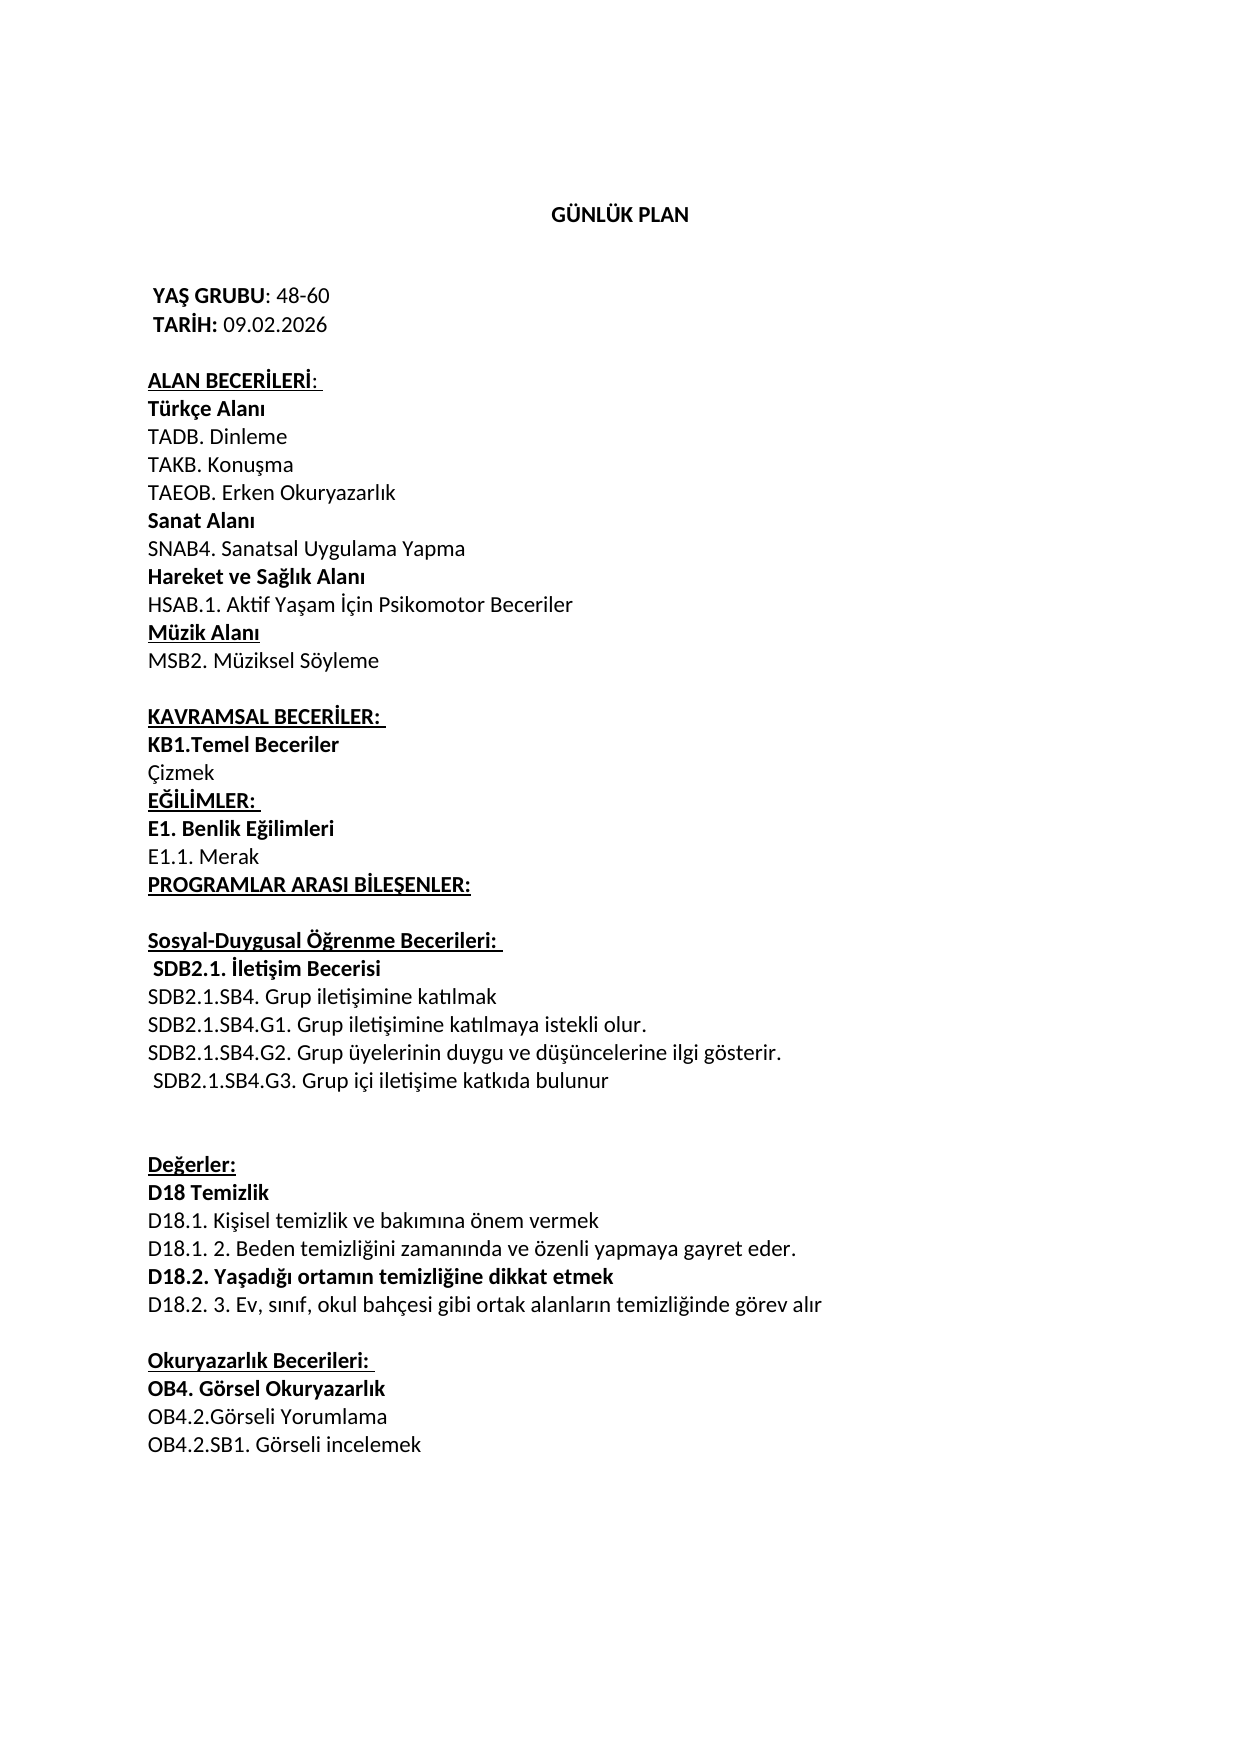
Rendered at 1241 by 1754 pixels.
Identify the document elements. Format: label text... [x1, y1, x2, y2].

text Okuryazarlık Becerileri: [148, 1346, 1093, 1374]
text D18.2. 3. Ev, sınıf, okul bahçesi gibi ortak alanların temizliğinde görev alır [148, 1290, 1093, 1318]
text TADB. Dinleme [148, 422, 1093, 450]
text Değerler: [148, 1150, 1093, 1178]
text SDB2.1.SB4.G2. Grup üyelerinin duygu ve düşüncelerine ilgi gösterir. [148, 1038, 1093, 1066]
text Türkçe Alanı [148, 394, 1093, 422]
text OB4.2.SB1. Görseli incelemek [148, 1431, 1093, 1458]
text D18.1. 2. Beden temizliğini zamanında ve özenli yapmaya gayret eder. [148, 1234, 1093, 1262]
text MSB2. Müziksel Söyleme [148, 646, 1093, 674]
text D18.2. Yaşadığı ortamın temizliğine dikkat etmek [148, 1262, 1093, 1290]
text SDB2.1.SB4.G3. Grup içi iletişime katkıda bulunur [148, 1066, 1093, 1094]
text KB1.Temel Beceriler [148, 730, 1093, 758]
text Çizmek [148, 758, 1093, 786]
text SNAB4. Sanatsal Uygulama Yapma [148, 534, 1093, 562]
text Sosyal-Duygusal Öğrenme Becerileri: [148, 926, 1093, 954]
text TAKB. Konuşma [148, 450, 1093, 478]
text E1.1. Merak [148, 842, 1093, 870]
text Müzik Alanı [148, 618, 1093, 646]
text YAŞ GRUBU: 48-60 [148, 282, 1093, 310]
text D18 Temizlik [148, 1178, 1093, 1206]
text SDB2.1. İletişim Becerisi [148, 954, 1093, 982]
text D18.1. Kişisel temizlik ve bakımına önem vermek [148, 1206, 1093, 1234]
text HSAB.1. Aktif Yaşam İçin Psikomotor Beceriler [148, 590, 1093, 618]
text Hareket ve Sağlık Alanı [148, 562, 1093, 590]
text ALAN BECERİLERİ: [148, 366, 1093, 394]
text TARİH: 09.02.2026 [148, 310, 1093, 338]
text GÜNLÜK PLAN [148, 201, 1093, 229]
text E1. Benlik Eğilimleri [148, 814, 1093, 842]
text SDB2.1.SB4.G1. Grup iletişimine katılmaya istekli olur. [148, 1010, 1093, 1038]
text SDB2.1.SB4. Grup iletişimine katılmak [148, 982, 1093, 1010]
text OB4.2.Görseli Yorumlama [148, 1402, 1093, 1431]
text EĞİLİMLER: [148, 786, 1093, 814]
text OB4. Görsel Okuryazarlık [148, 1374, 1093, 1402]
text KAVRAMSAL BECERİLER: [148, 702, 1093, 730]
text Sanat Alanı [148, 506, 1093, 534]
text TAEOB. Erken Okuryazarlık [148, 478, 1093, 506]
text PROGRAMLAR ARASI BİLEŞENLER: [148, 870, 1093, 898]
